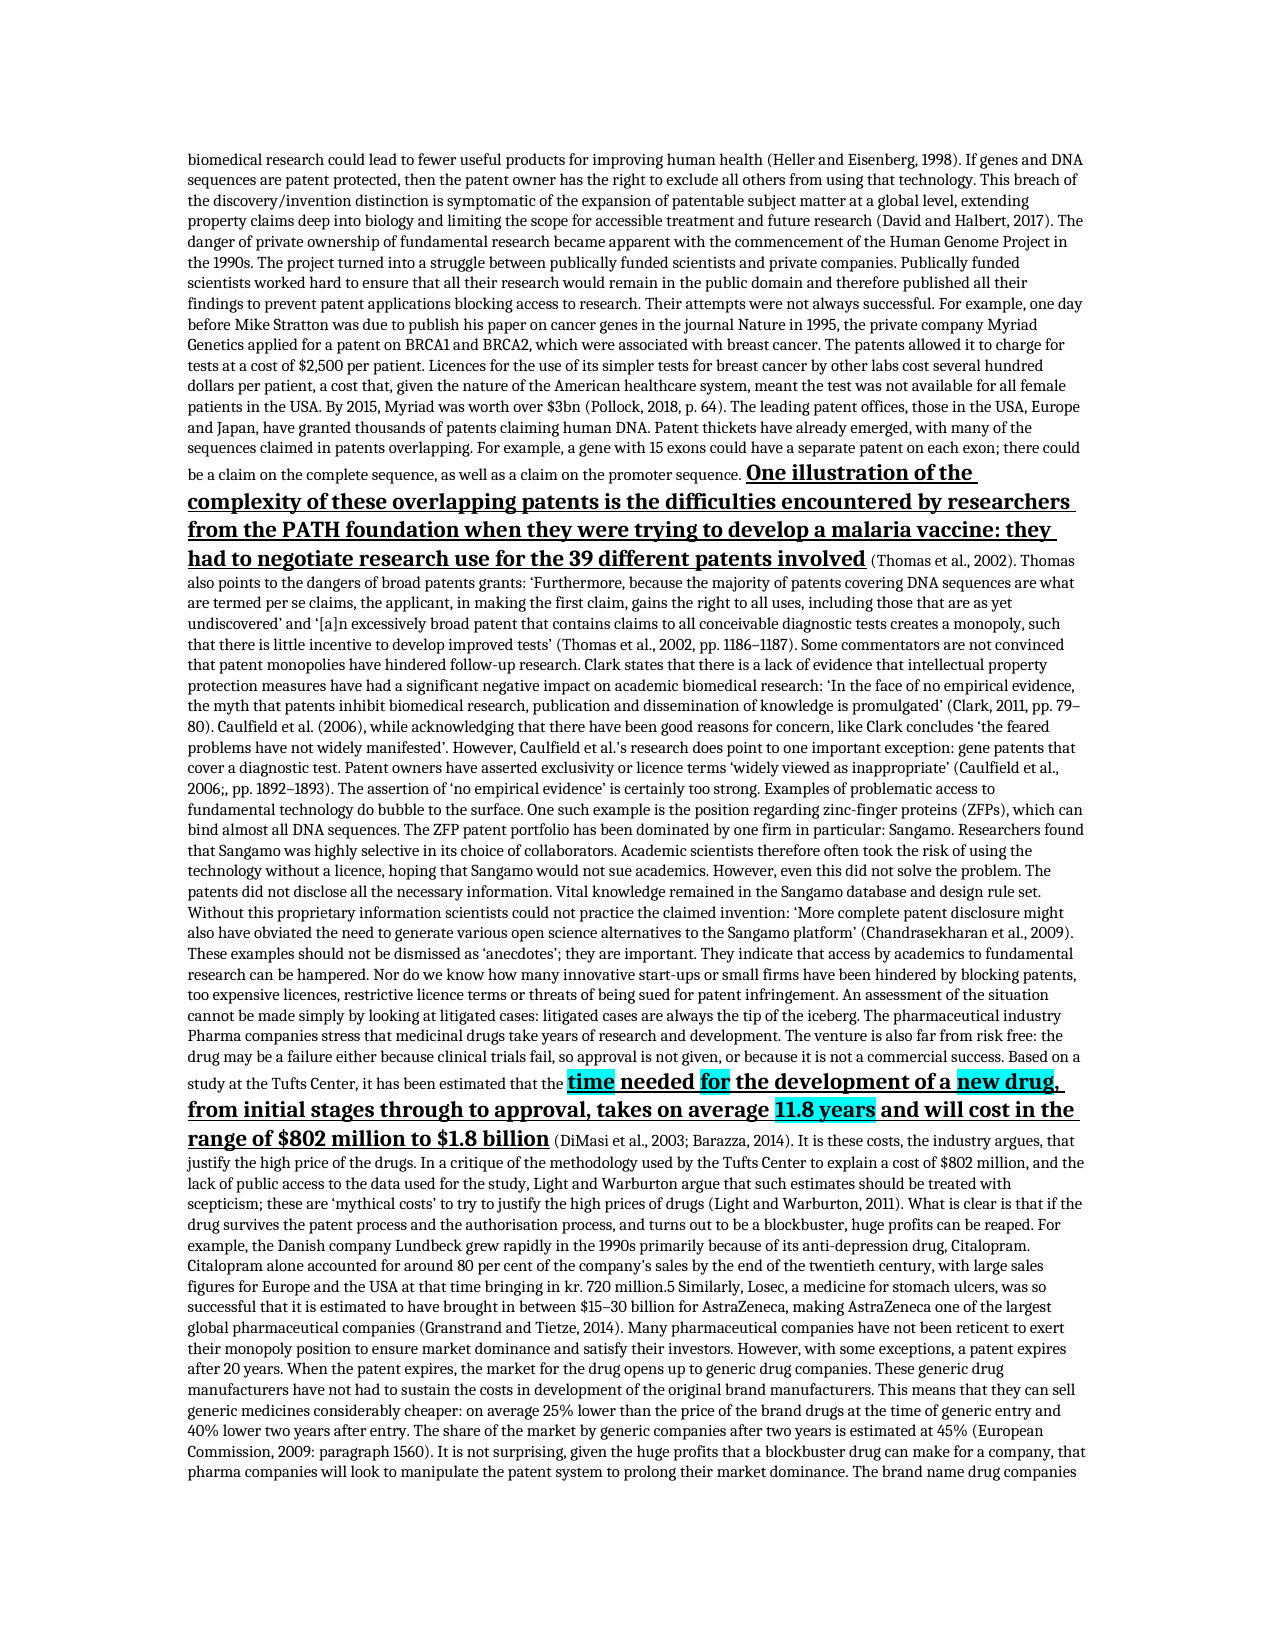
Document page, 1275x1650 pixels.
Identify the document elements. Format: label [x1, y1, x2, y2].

text [187, 150, 1087, 1482]
